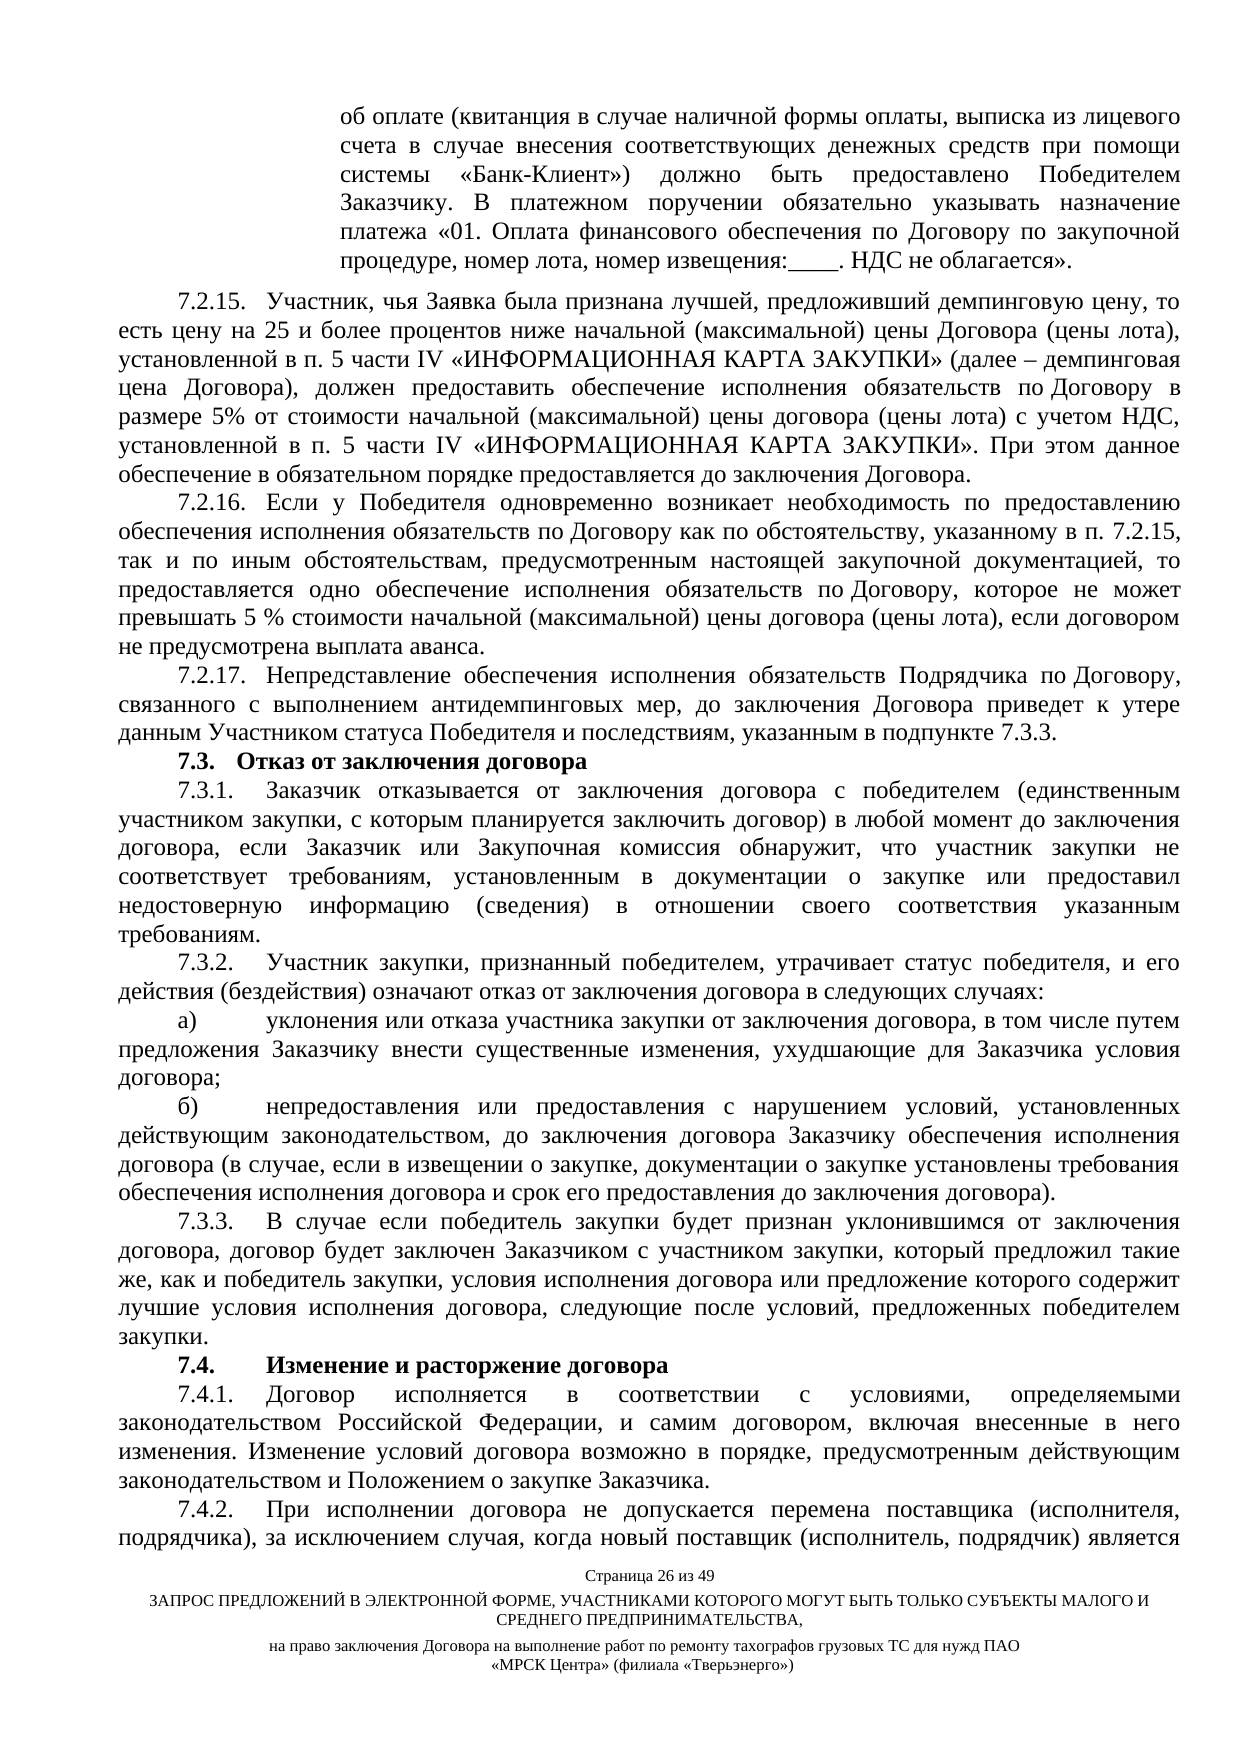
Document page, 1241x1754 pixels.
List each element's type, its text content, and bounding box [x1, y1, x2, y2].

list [266, 101, 1181, 274]
subtitle Изменение и расторжение договора [118, 1350, 1181, 1379]
subtitle Непредставление обеспечения исполнения обязательств Подрядчика по Договору, связанного с выполнением антидемпинговых мер, до заключения Договора приведет к утере данным Участником статуса Победителя и последствиям, указанным в подпункте 7.3.3. [118, 660, 1181, 746]
subtitle Участник, чья Заявка была признана лучшей, предложивший демпинговую цену, то есть цену на 25 и более процентов ниже начальной (максимальной) цены Договора (цены лота), установленной в п. 5 части IV «ИНФОРМАЦИОННАЯ КАРТА ЗАКУПКИ» (далее – демпинговая цена Договора), должен предоставить обеспечение исполнения обязательств по Договору в размере 5% от стоимости начальной (максимальной) цены договора (цены лота) с учетом НДС, установленной в п. 5 части IV «ИНФОРМАЦИОННАЯ КАРТА ЗАКУПКИ». При этом данное обеспечение в обязательном порядке предоставляется до заключения Договора. [118, 286, 1181, 487]
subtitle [118, 1494, 1181, 1551]
subtitle Если у Победителя одновременно возникает необходимость по предоставлению обеспечения исполнения обязательств по Договору как по обстоятельству, указанному в п. 7.2.15, так и по иным обстоятельствам, предусмотренным настоящей закупочной документацией, то предоставляется одно обеспечение исполнения обязательств по Договору, которое не может превышать 5 % стоимости начальной (максимальной) цены договора (цены лота), если договором не предусмотрена выплата аванса. [118, 487, 1181, 660]
list непредоставления или предоставления с нарушением условий, установленных действующим законодательством, до заключения договора Заказчику обеспечения исполнения договора (в случае, если в извещении о закупке, документации о закупке установлены требования обеспечения исполнения договора и срок его предоставления до заключения договора). [118, 1091, 1181, 1206]
subtitle Договор исполняется в соответствии с условиями, определяемыми законодательством Российской Федерации, и самим договором, включая внесенные в него изменения. Изменение условий договора возможно в порядке, предусмотренным действующим законодательством и Положением о закупке Заказчика. [118, 1379, 1181, 1494]
list В случае если победитель закупки будет признан уклонившимся от заключения договора, договор будет заключен Заказчиком с участником закупки, который предложил такие же, как и победитель закупки, условия исполнения договора или предложение которого содержит лучшие условия исполнения договора, следующие после условий, предложенных победителем закупки. [118, 1206, 1181, 1350]
list Заказчик отказывается от заключения договора с победителем (единственным участником закупки, с которым планируется заключить договор) в любой момент до заключения договора, если Заказчик или Закупочная комиссия обнаружит, что участник закупки не соответствует требованиям, установленным в документации о закупке или предоставил недостоверную информацию (сведения) в отношении своего соответствия указанным требованиям. [118, 775, 1181, 947]
list уклонения или отказа участника закупки от заключения договора, в том числе путем предложения Заказчику внести существенные изменения, ухудшающие для Заказчика условия договора; [118, 1005, 1181, 1091]
subtitle Отказ от заключения договора [118, 746, 1181, 775]
list Участник закупки, признанный победителем, утрачивает статус победителя, и его действия (бездействия) означают отказ от заключения договора в следующих случаях: [118, 947, 1181, 1005]
